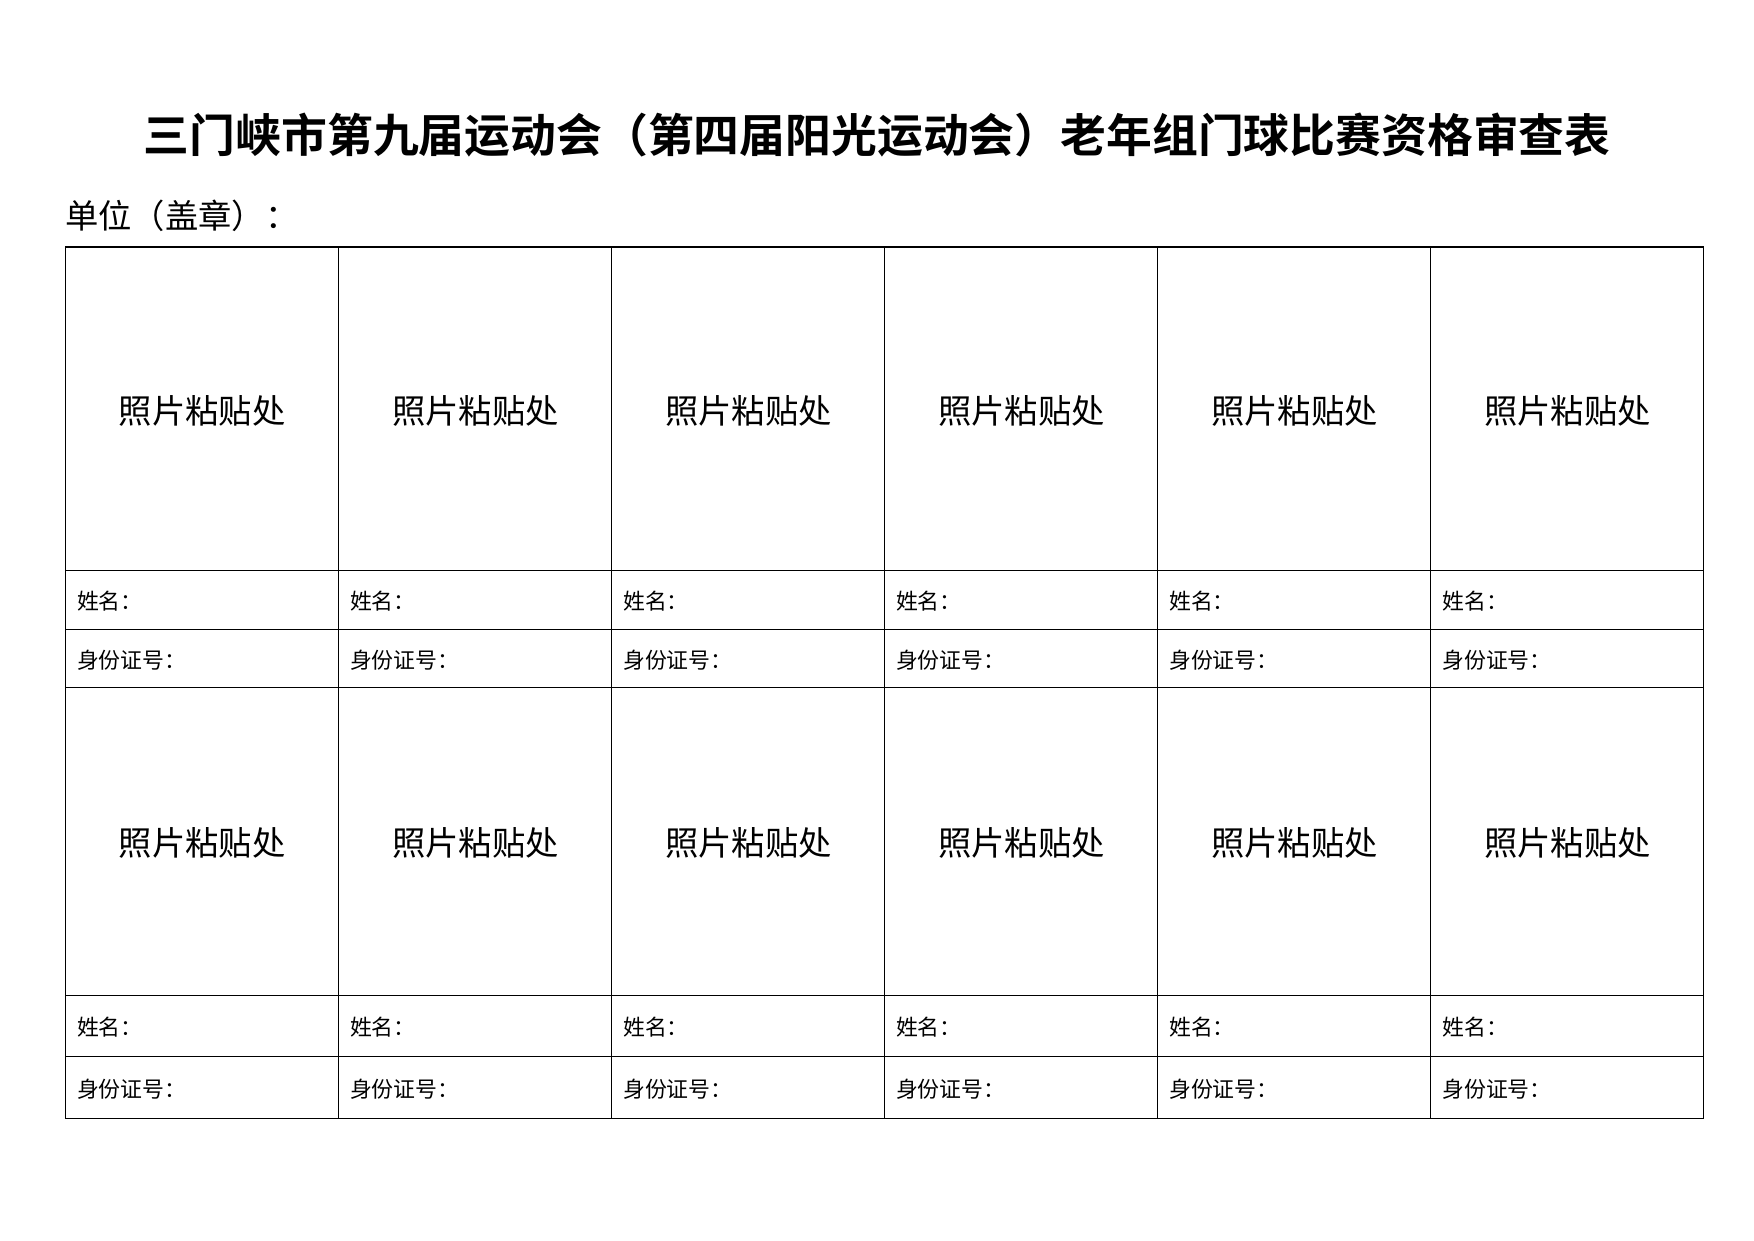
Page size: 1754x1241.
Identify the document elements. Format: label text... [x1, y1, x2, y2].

table_cell 姓名： [612, 571, 884, 629]
table_header 照片粘贴处 [339, 248, 611, 570]
table_cell 照片粘贴处 [339, 688, 611, 994]
table_header 照片粘贴处 [1158, 248, 1430, 570]
table_cell 姓名： [339, 571, 611, 629]
table_cell 姓名： [885, 571, 1157, 629]
table_cell 身份证号： [1158, 1057, 1430, 1118]
table_cell 照片粘贴处 [885, 688, 1157, 994]
table_cell 身份证号： [1431, 1057, 1703, 1118]
table_cell 身份证号： [885, 1057, 1157, 1118]
table_cell 姓名： [1431, 571, 1703, 629]
table_cell 照片粘贴处 [1431, 688, 1703, 994]
table_header 照片粘贴处 [66, 248, 338, 570]
table_header 照片粘贴处 [1431, 248, 1703, 570]
table_cell 照片粘贴处 [612, 688, 884, 994]
table_cell 姓名： [66, 996, 338, 1056]
table_cell 身份证号： [885, 630, 1157, 687]
table_header 照片粘贴处 [885, 248, 1157, 570]
table_cell 身份证号： [1431, 630, 1703, 687]
table_cell 身份证号： [339, 630, 611, 687]
text 三门峡市第九届运动会（第四届阳光运动会）老年组门球比赛资格审查表 [65, 84, 1689, 181]
table_cell 身份证号： [612, 1057, 884, 1118]
table_cell 姓名： [1158, 996, 1430, 1056]
table_cell 身份证号： [1158, 630, 1430, 687]
table_cell 姓名： [1431, 996, 1703, 1056]
table_cell 姓名： [1158, 571, 1430, 629]
table_cell 姓名： [612, 996, 884, 1056]
table_cell 身份证号： [339, 1057, 611, 1118]
table_cell 姓名： [339, 996, 611, 1056]
table_cell 身份证号： [612, 630, 884, 687]
table_cell 姓名： [66, 571, 338, 629]
text 单位（盖章）： [65, 181, 1689, 246]
table_cell 身份证号： [66, 630, 338, 687]
table_cell 照片粘贴处 [1158, 688, 1430, 994]
table_cell 身份证号： [66, 1057, 338, 1118]
table_cell 照片粘贴处 [66, 688, 338, 994]
table_cell 姓名： [885, 996, 1157, 1056]
table_header 照片粘贴处 [612, 248, 884, 570]
